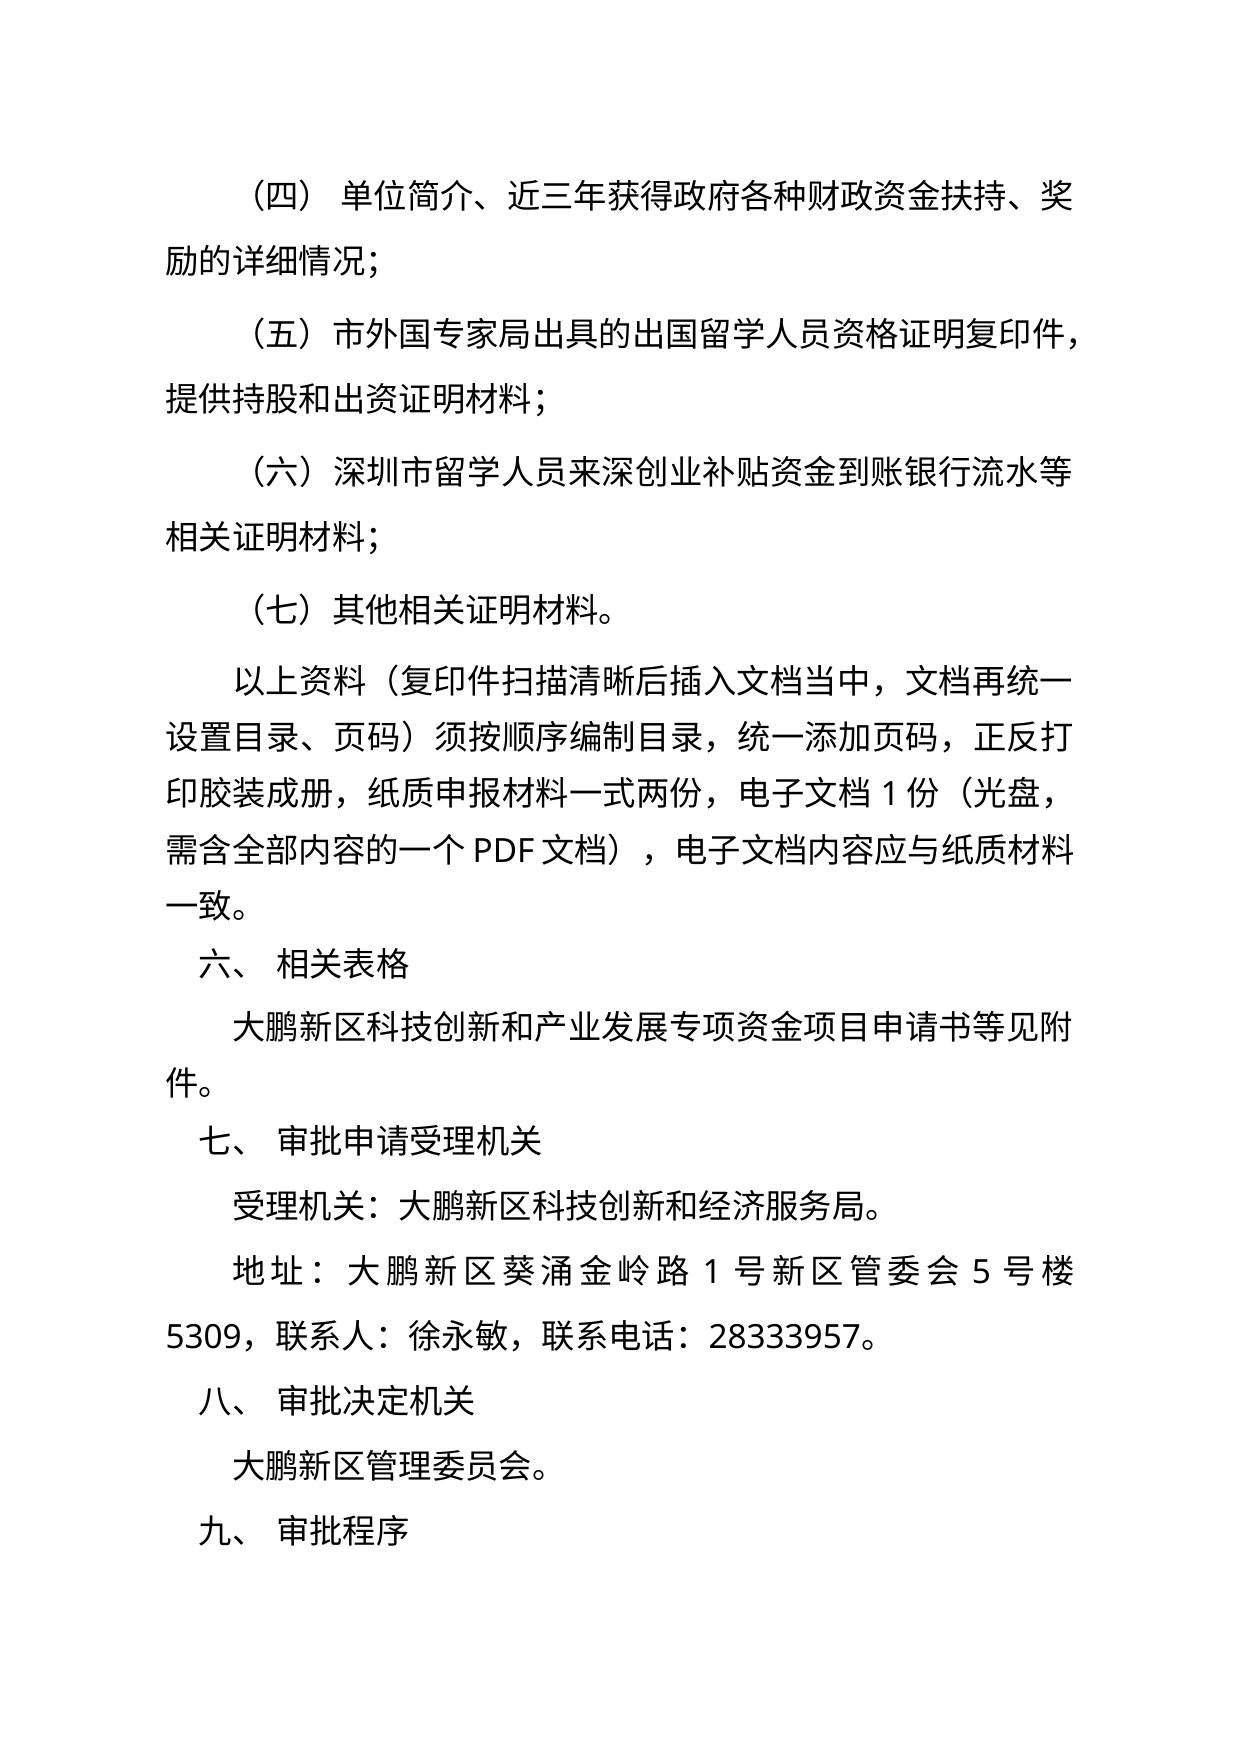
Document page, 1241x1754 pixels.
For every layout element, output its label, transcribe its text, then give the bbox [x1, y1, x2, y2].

list 相关表格 [232, 929, 1075, 994]
text 地址：大鹏新区葵涌金岭路1号新区管委会5号楼5309，联系人：徐永敏，联系电话：28333957。 [165, 1237, 1075, 1367]
text 以上资料（复印件扫描清晰后插入文档当中，文档再统一设置目录、页码）须按顺序编制目录，统一添加页码，正反打印胶装成册，纸质申报材料一式两份，电子文档1份（光盘，需含全部内容的一个PDF文档），电子文档内容应与纸质材料一致。 [165, 648, 1075, 929]
text （五）市外国专家局出具的出国留学人员资格证明复印件，提供持股和出资证明材料； [165, 300, 1075, 430]
list 审批程序 [232, 1497, 1075, 1562]
text 受理机关：大鹏新区科技创新和经济服务局。 [165, 1172, 1075, 1237]
text 大鹏新区科技创新和产业发展专项资金项目申请书等见附件。 [165, 994, 1075, 1107]
list 审批决定机关 [232, 1367, 1075, 1432]
text 大鹏新区管理委员会。 [165, 1432, 1075, 1497]
list 单位简介、近三年获得政府各种财政资金扶持、奖励的详细情况； [165, 162, 1075, 292]
list 审批申请受理机关 [232, 1107, 1075, 1172]
text （六）深圳市留学人员来深创业补贴资金到账银行流水等相关证明材料； [165, 438, 1075, 568]
text （七）其他相关证明材料。 [165, 575, 1075, 640]
